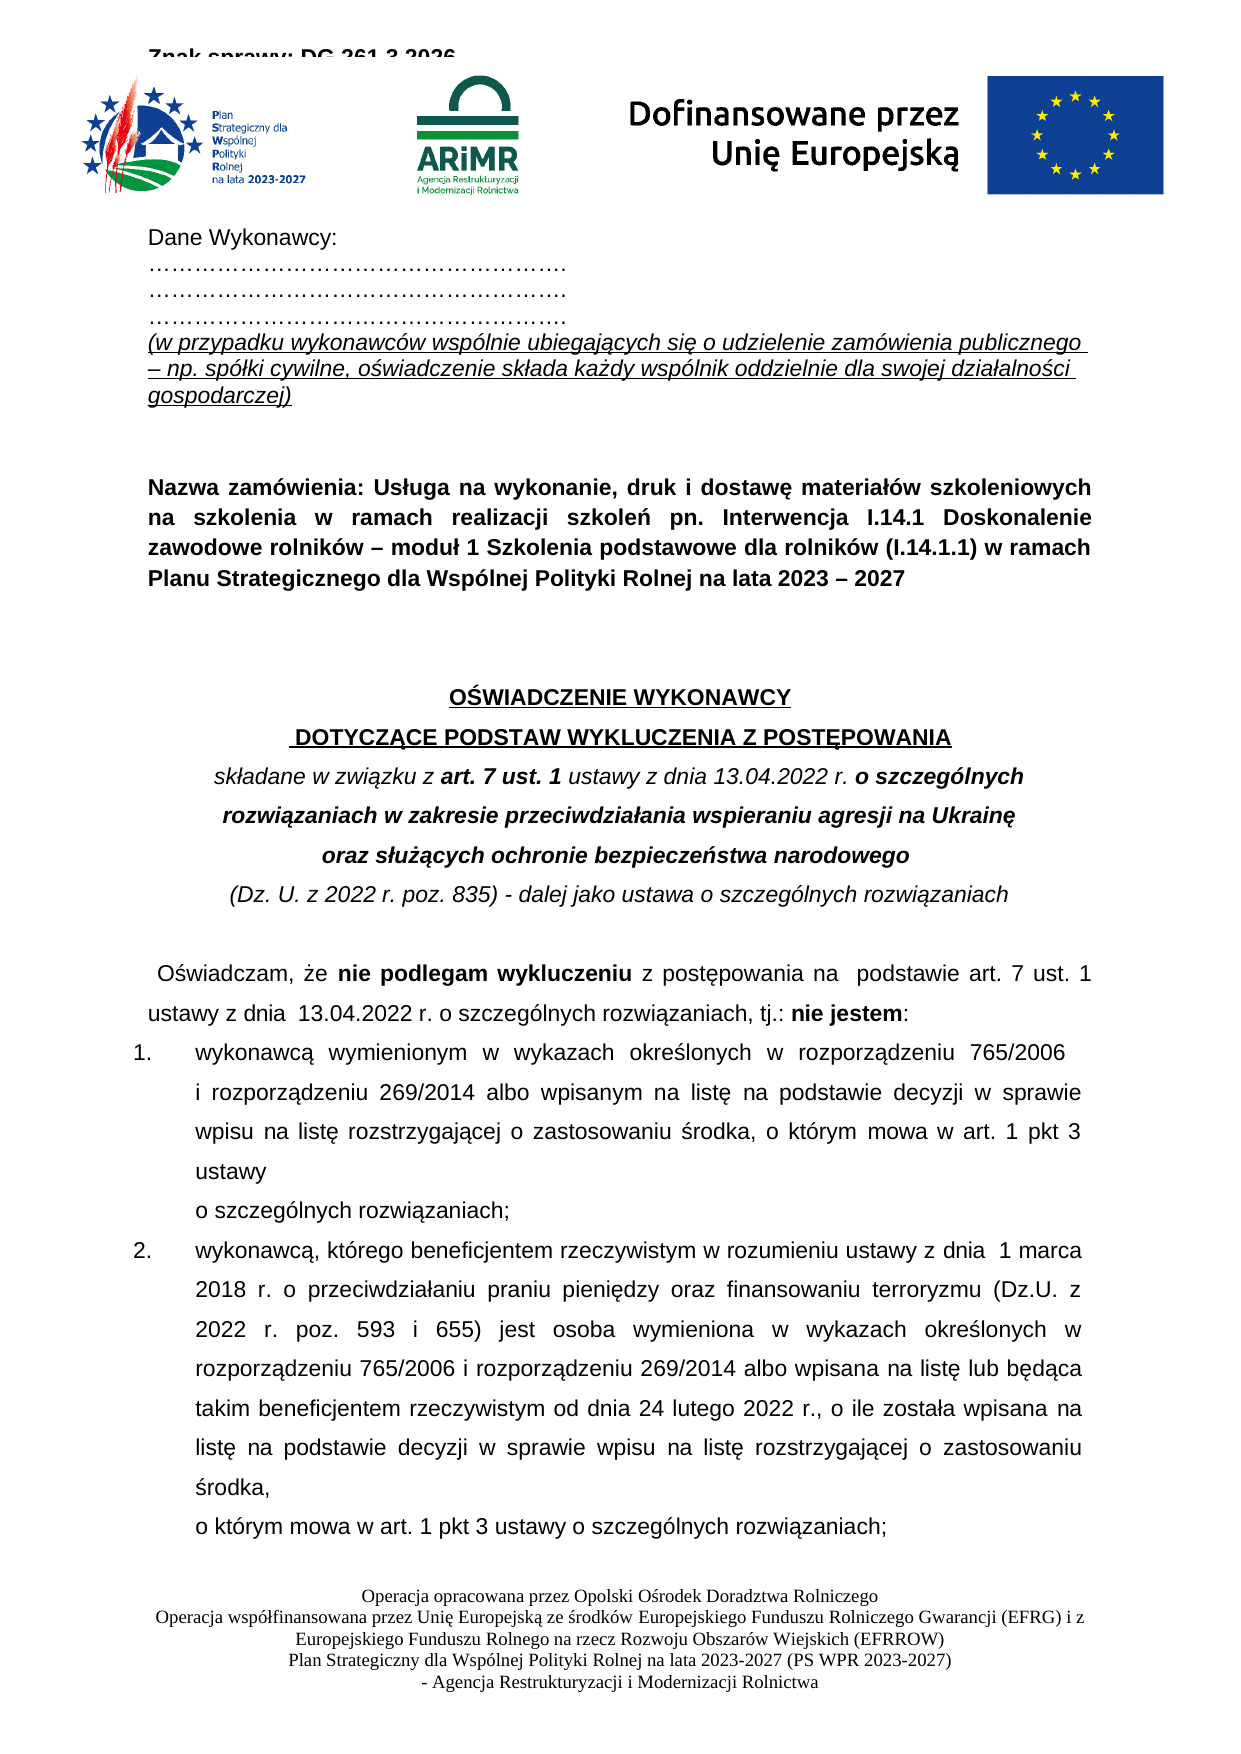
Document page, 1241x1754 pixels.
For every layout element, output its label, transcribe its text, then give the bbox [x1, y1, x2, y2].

text Oświadczam, że nie podlegam wykluczeniu z postępowania na podstawie art. 7 ust. 1 ustawy z dnia 13.04.2022 r. o szczególnych rozwiązaniach, tj.: nie jestem: [148, 960, 1092, 1026]
picture [41, 57, 1198, 211]
text ………………………………………………. [148, 276, 1092, 303]
list wykonawcą, którego beneficjentem rzeczywistym w rozumieniu ustawy z dnia 1 marca 2018 r. o przeciwdziałaniu praniu pieniędzy oraz finansowaniu terroryzmu (Dz.U. z 2022 r. poz. 593 i 655) jest osoba wymieniona w wykazach określonych w rozporządzeniu 765/2006 i rozporządzeniu 269/2014 albo wpisana na listę lub będąca takim beneficjentem rzeczywistym od dnia 24 lutego 2022 r., o ile została wpisana na listę na podstawie decyzji w sprawie wpisu na listę rozstrzygającej o zastosowaniu środka, o którym mowa w art. 1 pkt 3 ustawy o szczególnych rozwiązaniach; [133, 1237, 1082, 1539]
list wykonawcą wymienionym w wykazach określonych w rozporządzeniu 765/2006 i rozporządzeniu 269/2014 albo wpisanym na listę na podstawie decyzji w sprawie wpisu na listę rozstrzygającej o zastosowaniu środka, o którym mowa w art. 1 pkt 3 ustawy o szczególnych rozwiązaniach; [133, 1039, 1081, 1223]
text ………………………………………………. [148, 250, 1092, 276]
text ………………………………………………. [148, 303, 1092, 329]
text Nazwa zamówienia: Usługa na wykonanie, druk i dostawę materiałów szkoleniowych na szkolenia w ramach realizacji szkoleń pn. Interwencja I.14.1 Doskonalenie zawodowe rolników – moduł 1 Szkolenia podstawowe dla rolników (I.14.1.1) w ramach Planu Strategicznego dla Wspólnej Polityki Rolnej na lata 2023 – 2027 [148, 474, 1092, 591]
text DOTYCZĄCE PODSTAW WYKLUCZENIA Z POSTĘPOWANIA [148, 723, 1092, 750]
text (w przypadku wykonawców wspólnie ubiegających się o udzielenie zamówienia publicznego – np. spółki cywilne, oświadczenie składa każdy wspólnik oddzielnie dla swojej działalności gospodarczej) [148, 329, 1092, 408]
text OŚWIADCZENIE WYKONAWCY [148, 684, 1092, 710]
text składane w związku z art. 7 ust. 1 ustawy z dnia 13.04.2022 r. o szczególnych rozwiązaniach w zakresie przeciwdziałania wspieraniu agresji na Ukrainę oraz służących ochronie bezpieczeństwa narodowego (Dz. U. z 2022 r. poz. 835) - dalej jako ustawa o szczególnych rozwiązaniach [209, 763, 1031, 908]
text Dane Wykonawcy: [148, 211, 1092, 250]
